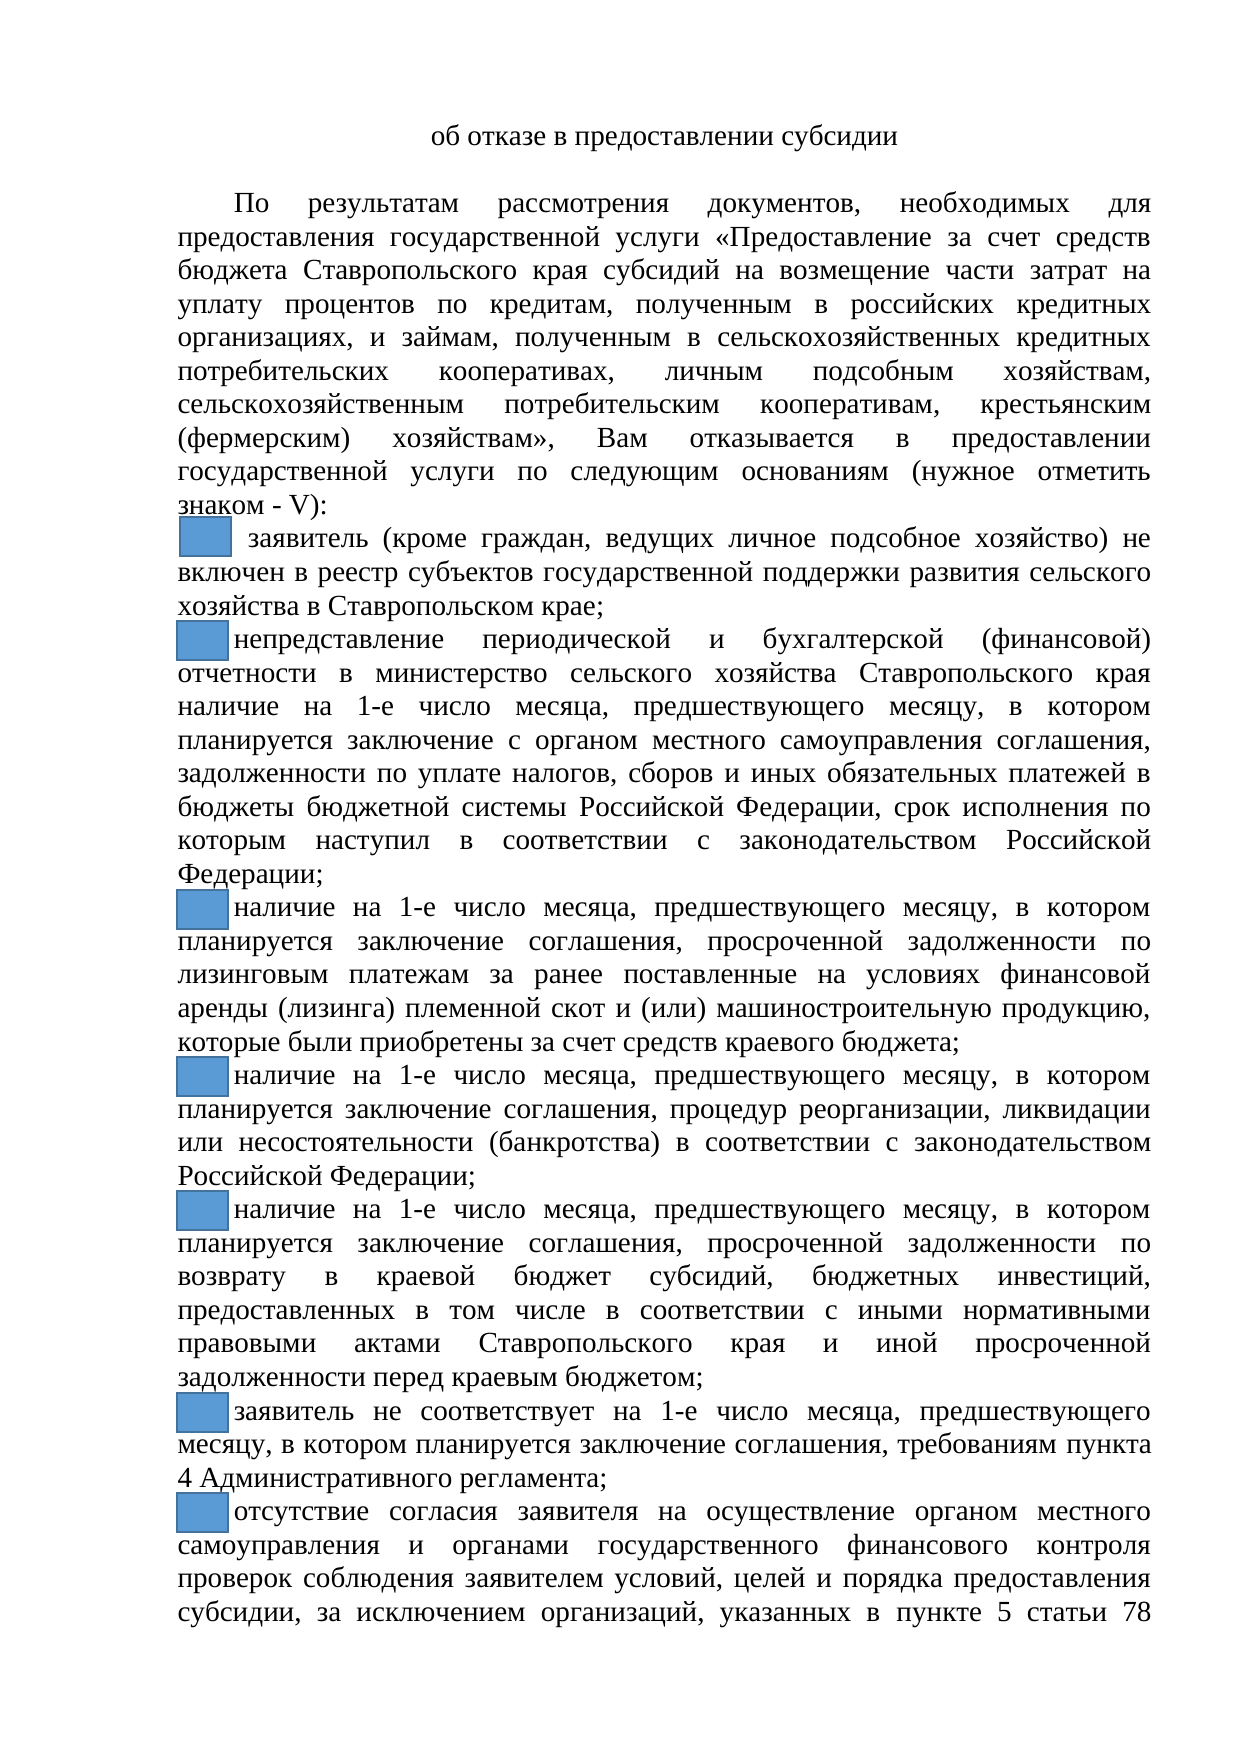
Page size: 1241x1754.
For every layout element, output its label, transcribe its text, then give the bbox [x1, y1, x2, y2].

text заявитель (кроме граждан, ведущих личное подсобное хозяйство) не включен в реестр субъектов государственной поддержки развития сельского хозяйства в Ставропольском крае; [177, 521, 1152, 621]
text непредставление периодической и бухгалтерской (финансовой) отчетности в министерство сельского хозяйства Ставропольского края наличие на 1-е число месяца, предшествующего месяцу, в котором планируется заключение с органом местного самоуправления соглашения, задолженности по уплате налогов, сборов и иных обязательных платежей в бюджеты бюджетной системы Российской Федерации, срок исполнения по которым наступил в соответствии с законодательством Российской Федерации; [177, 621, 1152, 889]
text заявитель не соответствует на 1-е число месяца, предшествующего месяцу, в котором планируется заключение соглашения, требованиям пункта 4 Административного регламента; [177, 1393, 1152, 1493]
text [177, 1493, 1152, 1627]
text наличие на 1-е число месяца, предшествующего месяцу, в котором планируется заключение соглашения, просроченной задолженности по лизинговым платежам за ранее поставленные на условиях финансовой аренды (лизинга) племенной скот и (или) машиностроительную продукцию, которые были приобретены за счет средств краевого бюджета; [177, 889, 1152, 1057]
text наличие на 1-е число месяца, предшествующего месяцу, в котором планируется заключение соглашения, просроченной задолженности по возврату в краевой бюджет субсидий, бюджетных инвестиций, предоставленных в том числе в соответствии с иными нормативными правовыми актами Ставропольского края и иной просроченной задолженности перед краевым бюджетом; [177, 1191, 1152, 1393]
text По результатам рассмотрения документов, необходимых для предоставления государственной услуги «Предоставление за счет средств бюджета Ставропольского края субсидий на возмещение части затрат на уплату процентов по кредитам, полученным в российских кредитных организациях, и займам, полученным в сельскохозяйственных кредитных потребительских кооперативах, личным подсобным хозяйствам, сельскохозяйственным потребительским кооперативам, крестьянским (фермерским) хозяйствам», Вам отказывается в предоставлении государственной услуги по следующим основаниям (нужное отметить знаком - V): [177, 185, 1152, 521]
text наличие на 1-е число месяца, предшествующего месяцу, в котором планируется заключение соглашения, процедур реорганизации, ликвидации или несостоятельности (банкротства) в соответствии с законодательством Российской Федерации; [177, 1057, 1152, 1191]
text об отказе в предоставлении субсидии [177, 118, 1152, 152]
